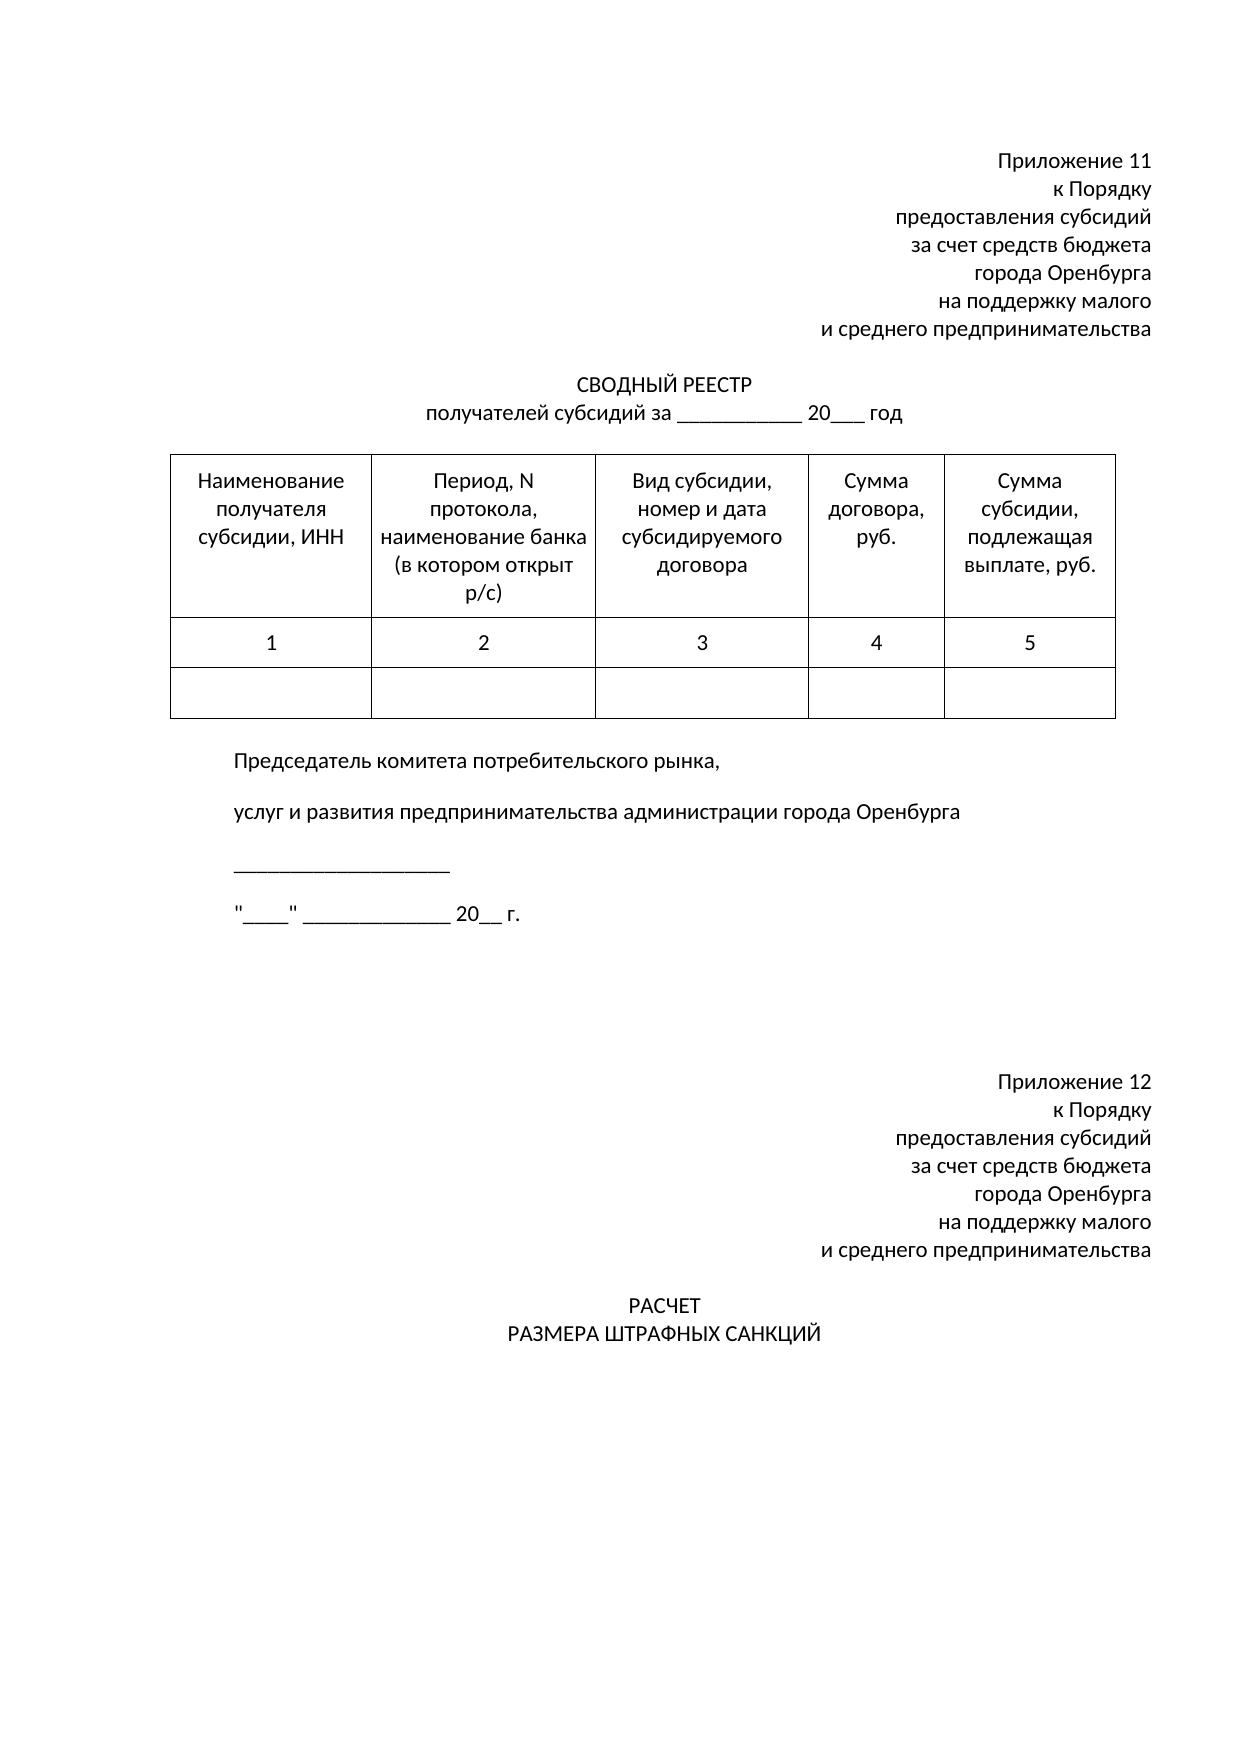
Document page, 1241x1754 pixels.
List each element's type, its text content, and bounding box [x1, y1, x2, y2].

text СВОДНЫЙ РЕЕСТР [177, 370, 1152, 398]
table_cell 5 [945, 618, 1115, 667]
text и среднего предпринимательства [177, 1236, 1152, 1263]
text Председатель комитета потребительского рынка, [177, 746, 1152, 774]
text услуг и развития предпринимательства администрации города Оренбурга [177, 797, 1152, 825]
table_header Сумма субсидии, подлежащая выплате, руб. [945, 455, 1115, 617]
text предоставления субсидий [177, 1123, 1152, 1151]
text РАЗМЕРА ШТРАФНЫХ САНКЦИЙ [177, 1319, 1152, 1348]
table_cell [945, 668, 1115, 717]
text Приложение 11 [177, 146, 1152, 174]
text города Оренбурга [177, 258, 1152, 286]
table_cell [809, 668, 944, 717]
text предоставления субсидий [177, 202, 1152, 230]
table_header Сумма договора, руб. [809, 455, 944, 617]
table_header Наименование получателя субсидии, ИНН [171, 455, 371, 617]
text на поддержку малого [177, 286, 1152, 314]
table_cell 3 [596, 618, 808, 667]
text "____" _____________ 20__ г. [177, 899, 1152, 927]
table_cell [596, 668, 808, 717]
table_cell [372, 668, 595, 717]
table_cell 1 [171, 618, 371, 667]
text получателей субсидий за ___________ 20___ год [177, 398, 1152, 426]
text к Порядку [177, 1095, 1152, 1123]
table_cell 4 [809, 618, 944, 667]
text на поддержку малого [177, 1207, 1152, 1236]
text за счет средств бюджета [177, 230, 1152, 258]
text к Порядку [177, 174, 1152, 202]
text Приложение 12 [177, 1067, 1152, 1095]
table_header Период, N протокола, наименование банка (в котором открыт р/с) [372, 455, 595, 617]
text за счет средств бюджета [177, 1151, 1152, 1179]
table_cell [171, 668, 371, 717]
table_cell 2 [372, 618, 595, 667]
text ___________________ [177, 848, 1152, 876]
table_header Вид субсидии, номер и дата субсидируемого договора [596, 455, 808, 617]
text и среднего предпринимательства [177, 314, 1152, 342]
text РАСЧЕТ [177, 1292, 1152, 1319]
text города Оренбурга [177, 1179, 1152, 1207]
